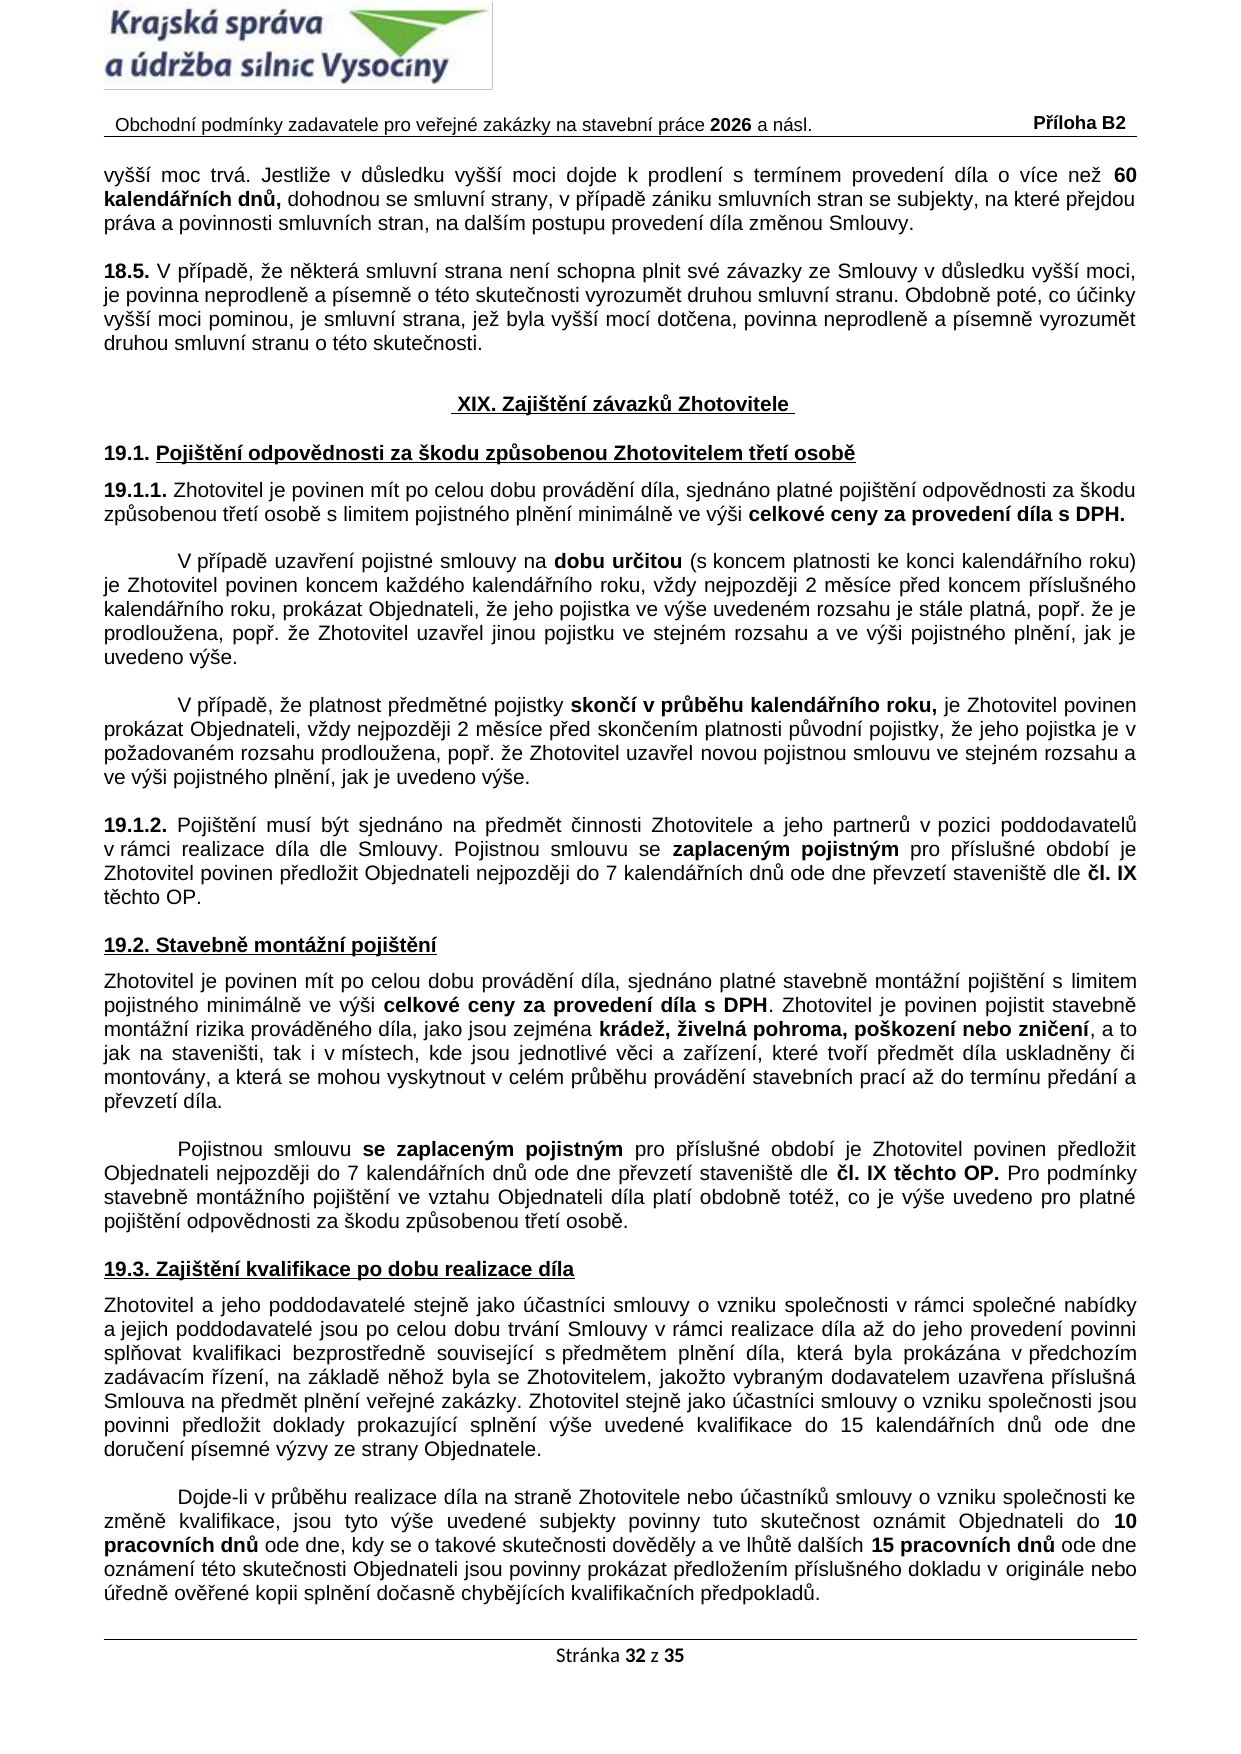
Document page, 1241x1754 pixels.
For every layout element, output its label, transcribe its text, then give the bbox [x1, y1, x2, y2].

text Dojde-li v průběhu realizace díla na straně Zhotovitele nebo účastníků smlouvy o vzniku společnosti ke změně kvalifikace, jsou tyto výše uvedené subjekty povinny tuto skutečnost oznámit Objednateli do 10 pracovních dnů ode dne, kdy se o takové skutečnosti dověděly a ve lhůtě dalších 15 pracovních dnů ode dne oznámení této skutečnosti Objednateli jsou povinny prokázat předložením příslušného dokladu v originále nebo úředně ověřené kopii splnění dočasně chybějících kvalifikačních předpokladů. [103, 1485, 1137, 1604]
text 19.1. Pojištění odpovědnosti za škodu způsobenou Zhotovitelem třetí osobě [103, 441, 1137, 465]
text Zhotovitel a jeho poddodavatelé stejně jako účastníci smlouvy o vzniku společnosti v rámci společné nabídky a jejich poddodavatelé jsou po celou dobu trvání Smlouvy v rámci realizace díla až do jeho provedení povinni splňovat kvalifikaci bezprostředně související s předmětem plnění díla, která byla prokázána v předchozím zadávacím řízení, na základě něhož byla se Zhotovitelem, jakožto vybraným dodavatelem uzavřena příslušná Smlouva na předmět plnění veřejné zakázky. Zhotovitel stejně jako účastníci smlouvy o vzniku společnosti jsou povinni předložit doklady prokazující splnění výše uvedené kvalifikace do 15 kalendářních dnů ode dne doručení písemné výzvy ze strany Objednatele. [103, 1293, 1137, 1461]
text V případě, že platnost předmětné pojistky skončí v průběhu kalendářního roku, je Zhotovitel povinen prokázat Objednateli, vždy nejpozději 2 měsíce před skončením platnosti původní pojistky, že jeho pojistka je v požadovaném rozsahu prodloužena, popř. že Zhotovitel uzavřel novou pojistnou smlouvu ve stejném rozsahu a ve výši pojistného plnění, jak je uvedeno výše. [103, 693, 1137, 789]
subtitle XIX. Zajištění závazků Zhotovitele [103, 392, 1137, 416]
text Pojistnou smlouvu se zaplaceným pojistným pro příslušné období je Zhotovitel povinen předložit Objednateli nejpozději do 7 kalendářních dnů ode dne převzetí staveniště dle čl. IX těchto OP. Pro podmínky stavebně montážního pojištění ve vztahu Objednateli díla platí obdobně totéž, co je výše uvedeno pro platné pojištění odpovědnosti za škodu způsobenou třetí osobě. [103, 1137, 1137, 1233]
text Zhotovitel je povinen mít po celou dobu provádění díla, sjednáno platné stavebně montážní pojištění s limitem pojistného minimálně ve výši celkové ceny za provedení díla s DPH. Zhotovitel je povinen pojistit stavebně montážní rizika prováděného díla, jako jsou zejména krádež, živelná pohroma, poškození nebo zničení, a to jak na staveništi, tak i v místech, kde jsou jednotlivé věci a zařízení, které tvoří předmět díla uskladněny či montovány, a která se mohou vyskytnout v celém průběhu provádění stavebních prací až do termínu předání a převzetí díla. [103, 969, 1137, 1113]
text 19.3. Zajištění kvalifikace po dobu realizace díla [103, 1257, 1137, 1281]
text 19.2. Stavebně montážní pojištění [103, 933, 1137, 957]
picture [103, 2, 494, 91]
text 19.1.1. Zhotovitel je povinen mít po celou dobu provádění díla, sjednáno platné pojištění odpovědnosti za škodu způsobenou třetí osobě s limitem pojistného plnění minimálně ve výši celkové ceny za provedení díla s DPH. [103, 477, 1137, 525]
text 18.5. V případě, že některá smluvní strana není schopna plnit své závazky ze Smlouvy v důsledku vyšší moci, je povinna neprodleně a písemně o této skutečnosti vyrozumět druhou smluvní stranu. Obdobně poté, co účinky vyšší moci pominou, je smluvní strana, jež byla vyšší mocí dotčena, povinna neprodleně a písemně vyrozumět druhou smluvní stranu o této skutečnosti. [103, 259, 1137, 354]
text V případě uzavření pojistné smlouvy na dobu určitou (s koncem platnosti ke konci kalendářního roku) je Zhotovitel povinen koncem každého kalendářního roku, vždy nejpozději 2 měsíce před koncem příslušného kalendářního roku, prokázat Objednateli, že jeho pojistka ve výše uvedeném rozsahu je stále platná, popř. že je prodloužena, popř. že Zhotovitel uzavřel jinou pojistku ve stejném rozsahu a ve výši pojistného plnění, jak je uvedeno výše. [103, 549, 1137, 669]
text 19.1.2. Pojištění musí být sjednáno na předmět činnosti Zhotovitele a jeho partnerů v pozici poddodavatelů v rámci realizace díla dle Smlouvy. Pojistnou smlouvu se zaplaceným pojistným pro příslušné období je Zhotovitel povinen předložit Objednateli nejpozději do 7 kalendářních dnů ode dne převzetí staveniště dle čl. IX těchto OP. [103, 813, 1137, 909]
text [103, 163, 1137, 235]
